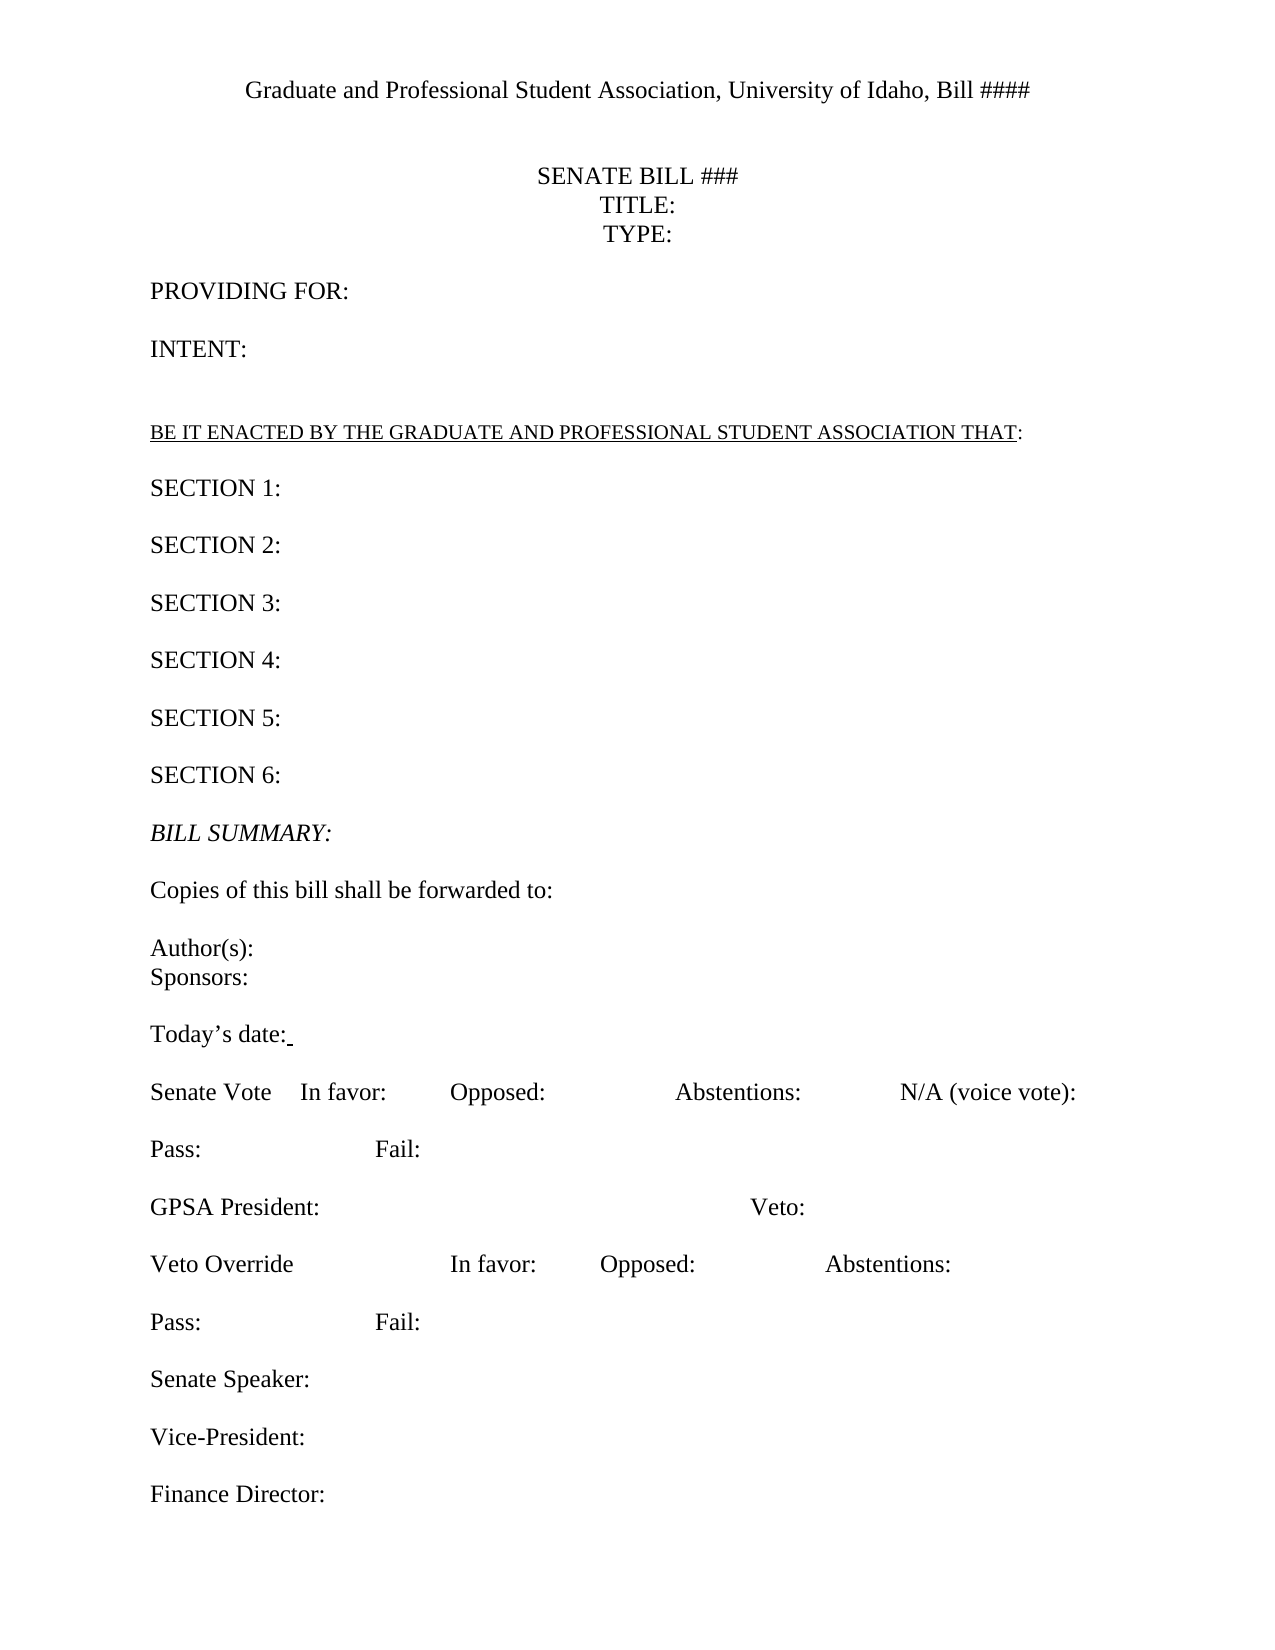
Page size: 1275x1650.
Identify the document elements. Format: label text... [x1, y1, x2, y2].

text Author(s): [150, 933, 1125, 962]
text BILL SUMMARY: [150, 818, 1125, 847]
text Today’s date: [150, 1019, 1125, 1048]
text Veto Override In favor: Opposed: Abstentions: [150, 1249, 1125, 1278]
text TITLE: [150, 190, 1125, 219]
text SECTION 4: [150, 645, 1125, 674]
text PROVIDING FOR: [150, 276, 1125, 305]
text SECTION 2: [150, 530, 1125, 559]
text SECTION 6: [150, 760, 1125, 789]
text Senate Speaker: [150, 1364, 1125, 1393]
text Vice-President: [150, 1422, 1125, 1450]
text TYPE: [150, 219, 1125, 247]
text INTENT: [150, 334, 1125, 362]
text SENATE BILL ### [150, 161, 1125, 190]
text SECTION 1: [150, 473, 1125, 502]
text Pass: Fail: [150, 1134, 1125, 1163]
text SECTION 5: [150, 703, 1125, 732]
text Sponsors: [150, 962, 1125, 990]
text BE IT ENACTED BY THE GRADUATE AND PROFESSIONAL STUDENT ASSOCIATION THAT: [150, 420, 1125, 444]
text GPSA President: Veto: [150, 1192, 1125, 1220]
text Copies of this bill shall be forwarded to: [150, 875, 1125, 904]
text Finance Director: [150, 1479, 1125, 1508]
text Pass: Fail: [150, 1307, 1125, 1335]
text Senate Vote In favor: Opposed: Abstentions: N/A (voice vote): [150, 1077, 1125, 1105]
text SECTION 3: [150, 588, 1125, 617]
